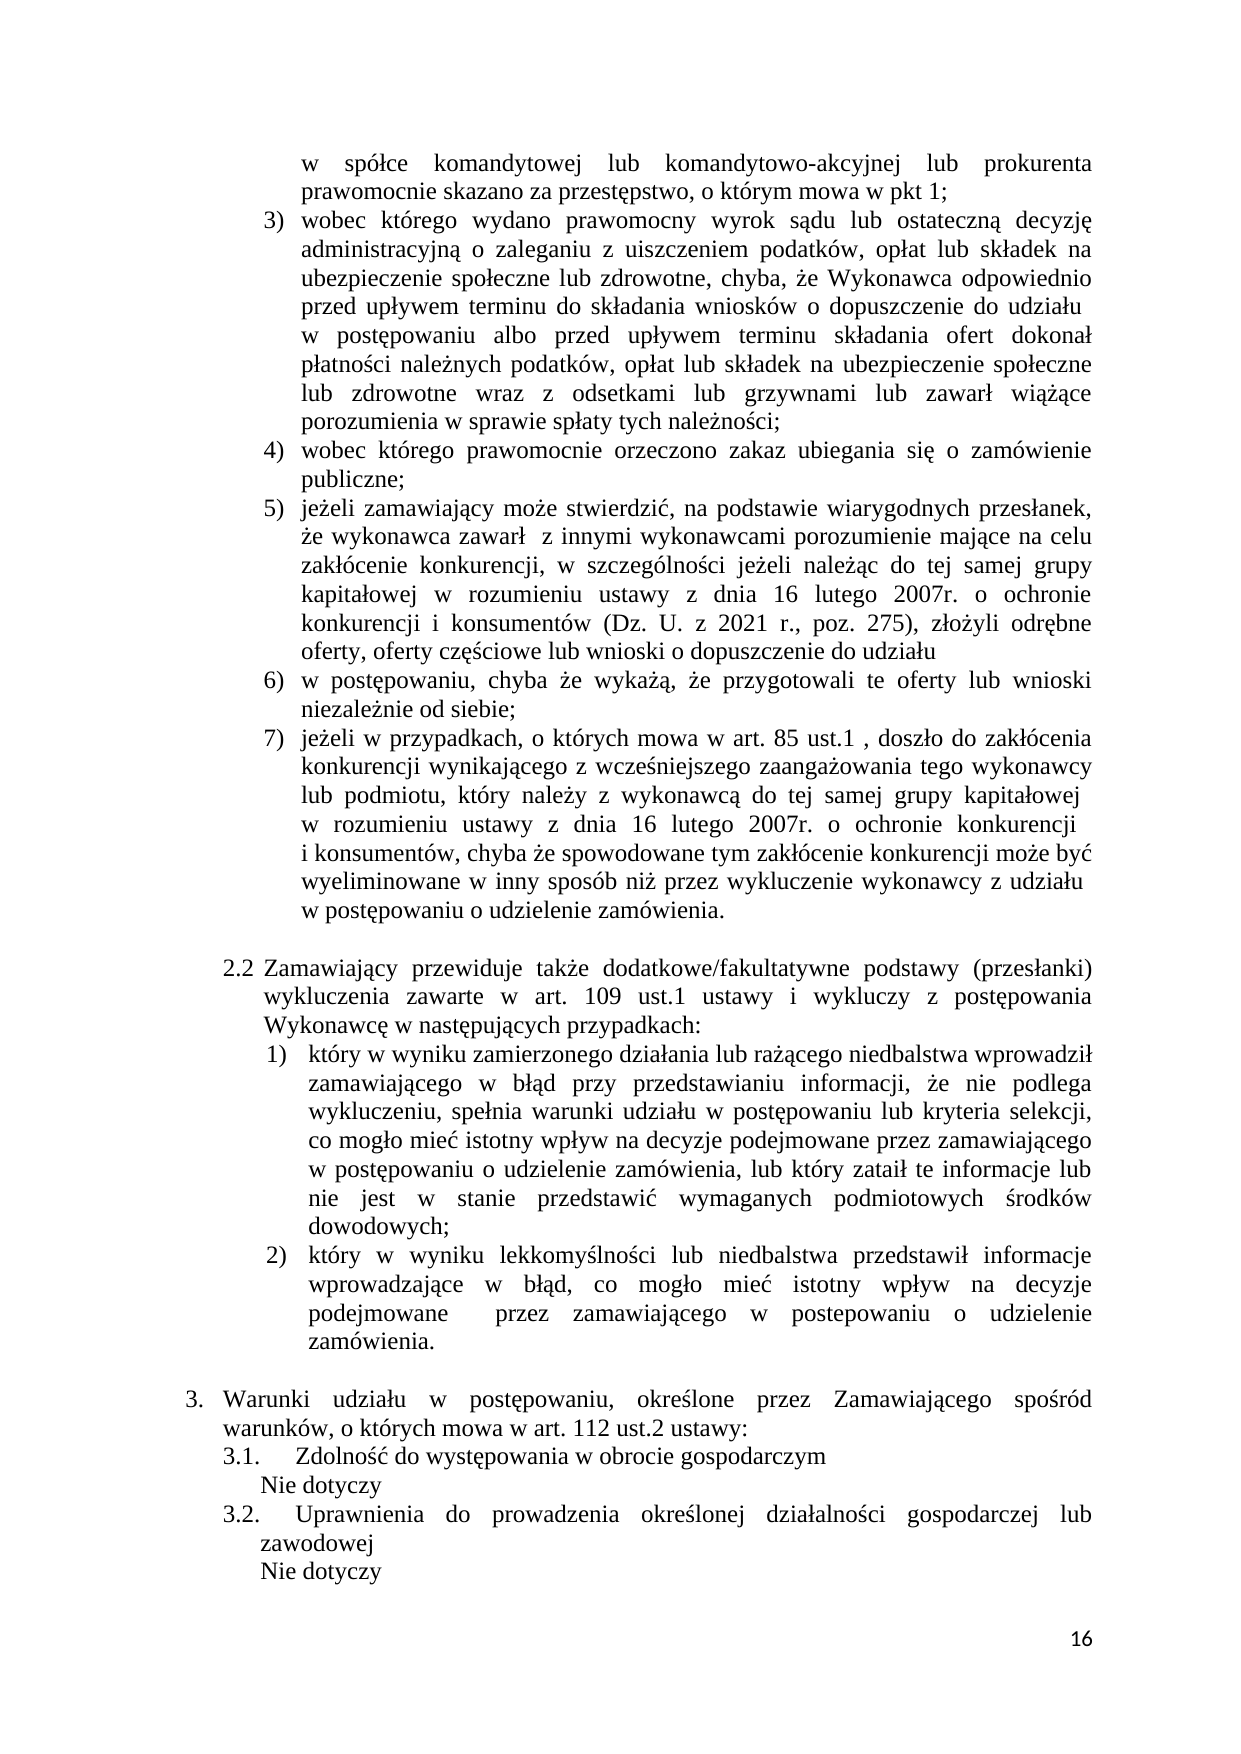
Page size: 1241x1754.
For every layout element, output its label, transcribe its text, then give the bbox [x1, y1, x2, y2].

list jeżeli w przypadkach, o których mowa w art. 85 ust.1 , doszło do zakłócenia konkurencji wynikającego z wcześniejszego zaangażowania tego wykonawcy lub podmiotu, który należy z wykonawcą do tej samej grupy kapitałowej w rozumieniu ustawy z dnia 16 lutego 2007r. o ochronie konkurencji i konsumentów, chyba że spowodowane tym zakłócenie konkurencji może być wyeliminowane w inny sposób niż przez wykluczenie wykonawcy z udziału w postępowaniu o udzielenie zamówienia. [263, 723, 1093, 924]
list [263, 148, 1093, 205]
list wobec którego prawomocnie orzeczono zakaz ubiegania się o zamówienie publiczne; [263, 435, 1093, 493]
list który w wyniku lekkomyślności lub niedbalstwa przedstawił informacje wprowadzające w błąd, co mogło mieć istotny wpływ na decyzje podejmowane przez zamawiającego w postepowaniu o udzielenie zamówienia. [266, 1240, 1093, 1355]
list wobec którego wydano prawomocny wyrok sądu lub ostateczną decyzję administracyjną o zaleganiu z uiszczeniem podatków, opłat lub składek na ubezpieczenie społeczne lub zdrowotne, chyba, że Wykonawca odpowiednio przed upływem terminu do składania wniosków o dopuszczenie do udziału w postępowaniu albo przed upływem terminu składania ofert dokonał płatności należnych podatków, opłat lub składek na ubezpieczenie społeczne lub zdrowotne wraz z odsetkami lub grzywnami lub zawarł wiążące porozumienia w sprawie spłaty tych należności; [263, 205, 1093, 435]
list który w wyniku zamierzonego działania lub rażącego niedbalstwa wprowadził zamawiającego w błąd przy przedstawianiu informacji, że nie podlega wykluczeniu, spełnia warunki udziału w postępowaniu lub kryteria selekcji, co mogło mieć istotny wpływ na decyzje podejmowane przez zamawiającego w postępowaniu o udzielenie zamówienia, lub który zataił te informacje lub nie jest w stanie przedstawić wymaganych podmiotowych środków dowodowych; [266, 1039, 1093, 1240]
list Zamawiający przewiduje także dodatkowe/fakultatywne podstawy (przesłanki) wykluczenia zawarte w art. 109 ust.1 ustawy i wykluczy z postępowania Wykonawcę w następujących przypadkach: [223, 953, 1093, 1039]
list w postępowaniu, chyba że wykażą, że przygotowali te oferty lub wnioski niezależnie od siebie; [263, 665, 1093, 723]
list Nie dotyczy [260, 1556, 1093, 1585]
list Uprawnienia do prowadzenia określonej działalności gospodarczej lub zawodowej [223, 1499, 1093, 1556]
list jeżeli zamawiający może stwierdzić, na podstawie wiarygodnych przesłanek, że wykonawca zawarł z innymi wykonawcami porozumienie mające na celu zakłócenie konkurencji, w szczególności jeżeli należąc do tej samej grupy kapitałowej w rozumieniu ustawy z dnia 16 lutego 2007r. o ochronie konkurencji i konsumentów (Dz. U. z 2021 r., poz. 275), złożyli odrębne oferty, oferty częściowe lub wnioski o dopuszczenie do udziału [263, 493, 1093, 665]
list Zdolność do występowania w obrocie gospodarczym [223, 1441, 1093, 1470]
list Warunki udziału w postępowaniu, określone przez Zamawiającego spośród warunków, o których mowa w art. 112 ust.2 ustawy: [185, 1384, 1093, 1441]
list Nie dotyczy [260, 1470, 1093, 1499]
